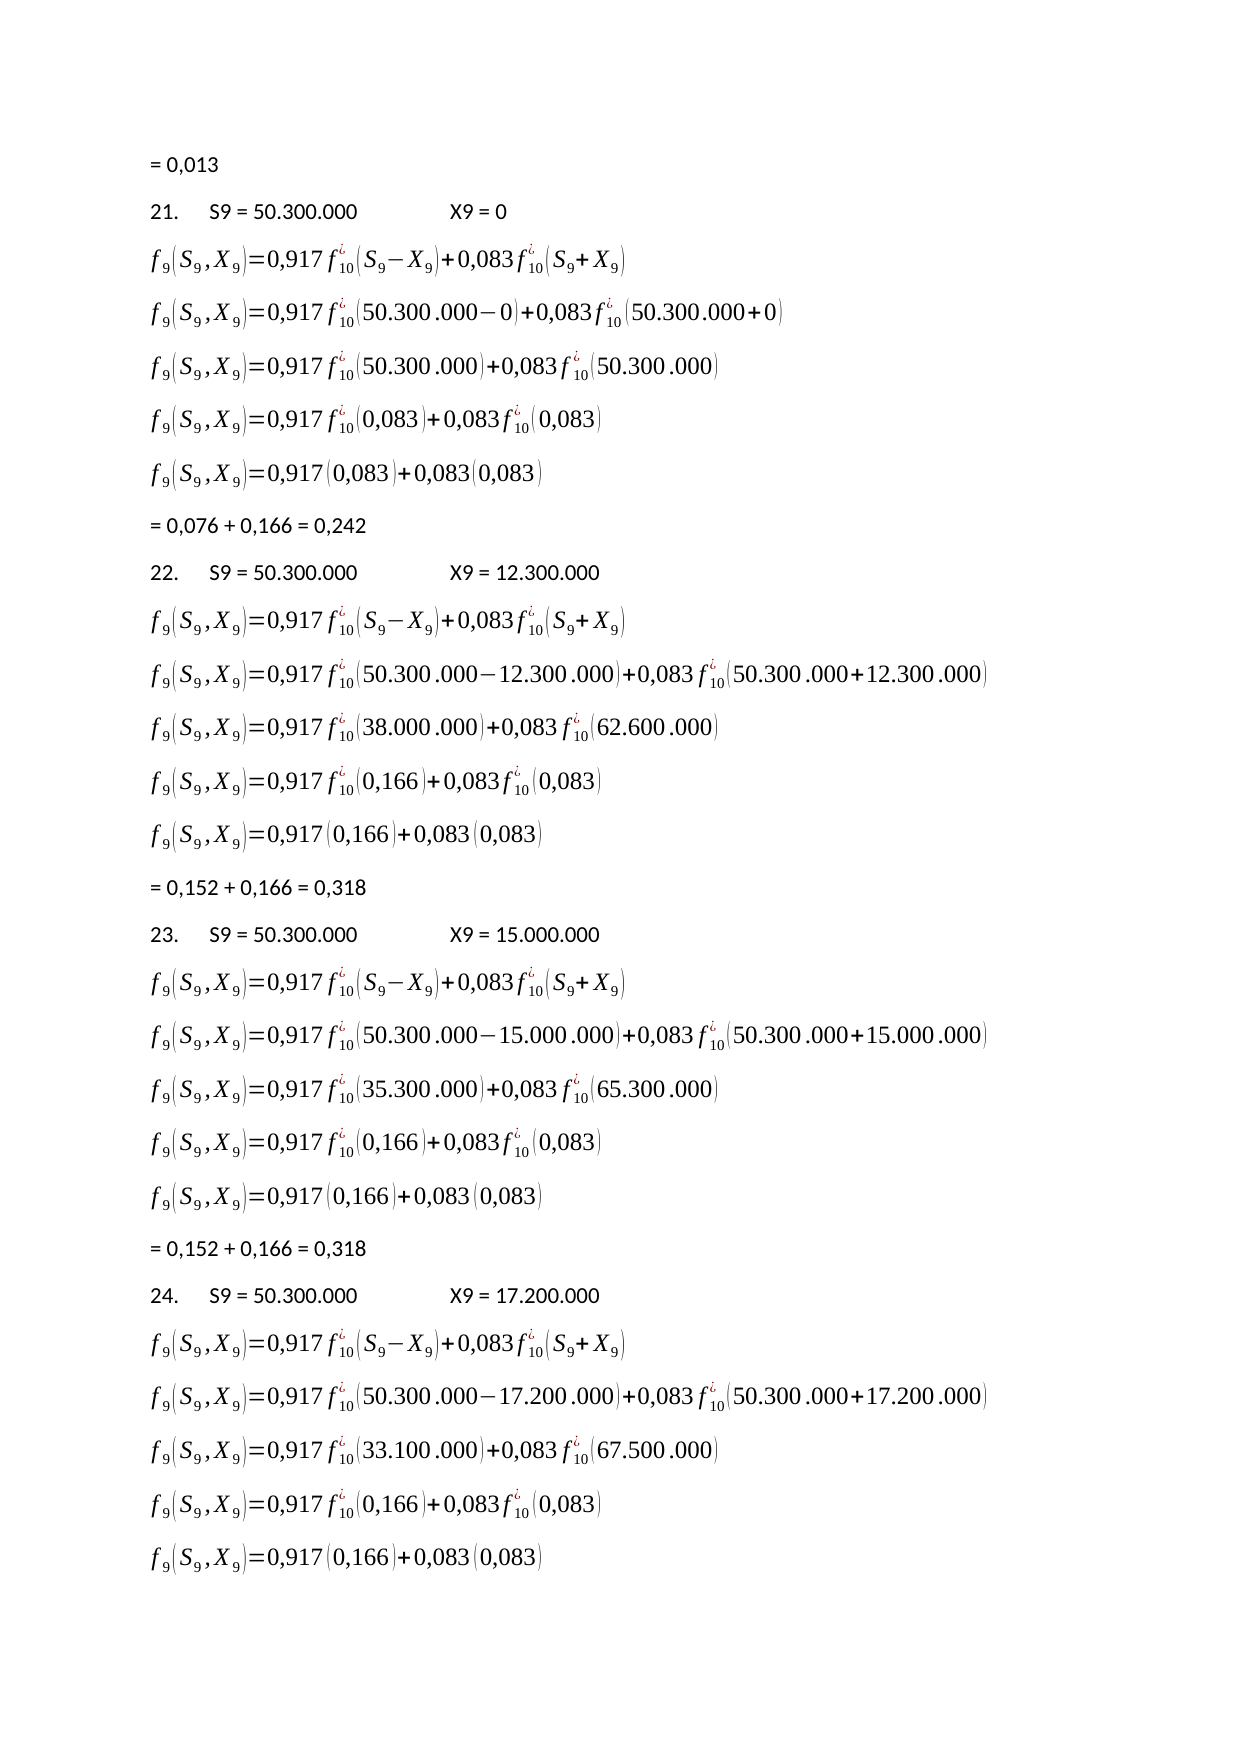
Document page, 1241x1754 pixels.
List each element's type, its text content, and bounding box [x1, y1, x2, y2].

text = 0,152 + 0,166 = 0,318 [150, 873, 1090, 901]
text = 0,152 + 0,166 = 0,318 [150, 1234, 1090, 1262]
list S9 = 50.300.000 X9 = 12.300.000 [150, 558, 1090, 586]
text = 0,013 [150, 150, 1090, 178]
list S9 = 50.300.000 X9 = 17.200.000 [150, 1281, 1090, 1309]
list S9 = 50.300.000 X9 = 15.000.000 [150, 920, 1090, 948]
list S9 = 50.300.000 X9 = 0 [150, 197, 1090, 225]
text = 0,076 + 0,166 = 0,242 [150, 511, 1090, 539]
